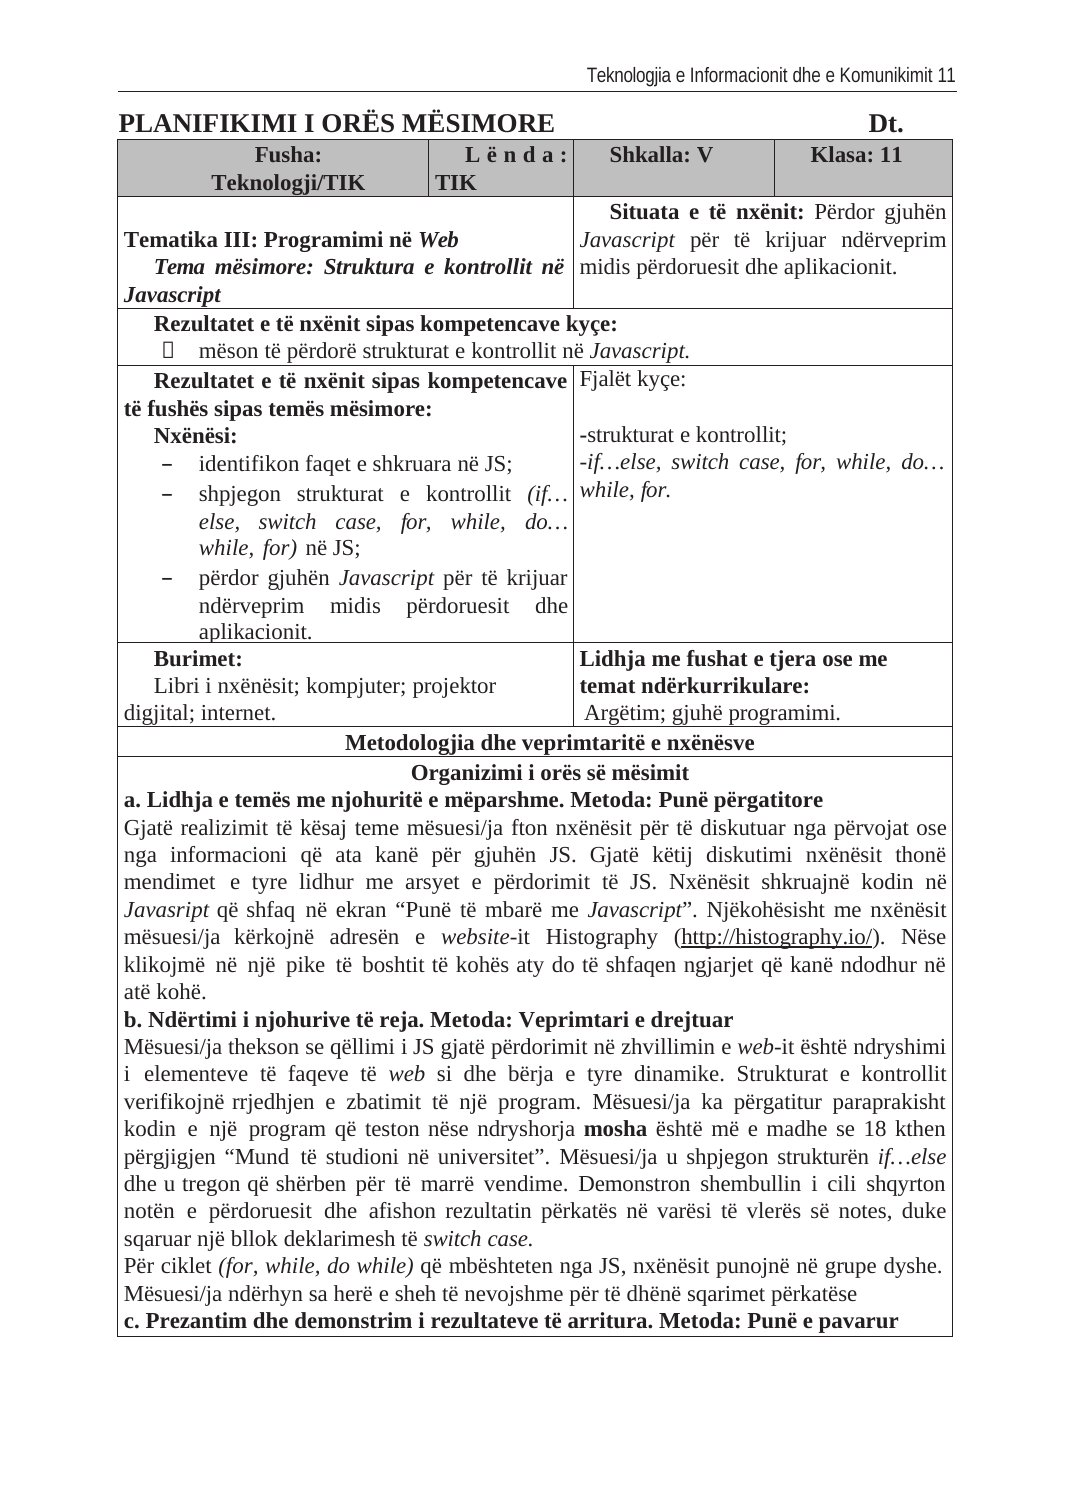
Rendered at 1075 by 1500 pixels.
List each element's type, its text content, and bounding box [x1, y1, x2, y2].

table_cell Rezultatet e të nxënit sipas kompetencave kyçe:  mëson të përdorë strukturat e kontrollit në Javascript. [118, 309, 952, 365]
table_cell Burimet: Libri i nxënësit; kompjuter; projektor digjital; internet. [118, 643, 573, 726]
table_header Klasa: 11 [775, 140, 952, 196]
table_header Fusha: Teknologji/TIK [118, 140, 428, 196]
table_cell Organizimi i orës së mësimit Lidhja e temës me njohuritë e mëparshme. Metoda: Punë përgatitore Gjatë realizimit të kësaj teme mësuesi/ja fton nxënësit për të diskutuar nga përvojat ose nga informacioni që ata kanë për gjuhën JS. Gjatë këtij diskutimi nxënësit thonë mendimet e tyre lidhur me arsyet e përdorimit të JS. Nxënësit shkruajnë kodin në Javasript që shfaq në ekran “Punë të mbarë me Javascript”. Njëkohësisht me nxënësit mësuesi/ja kërkojnë adresën e website-it Histography (http://histography.io/). Nëse klikojmë në një pike të boshtit të kohës aty do të shfaqen ngjarjet që kanë ndodhur në atë kohë. Ndërtimi i njohurive të reja. Metoda: Veprimtari e drejtuar Mësuesi/ja thekson se qëllimi i JS gjatë përdorimit në zhvillimin e web-it është ndryshimi i elementeve të faqeve të web si dhe bërja e tyre dinamike. Strukturat e kontrollit verifikojnë rrjedhjen e zbatimit të një program. Mësuesi/ja ka përgatitur paraprakisht kodin e një program që teston nëse ndryshorja mosha është më e madhe se 18 kthen përgjigjen “Mund të studioni në universitet”. Mësuesi/ja u shpjegon strukturën if…else dhe u tregon që shërben për të marrë vendime. Demonstron shembullin i cili shqyrton notën e përdoruesit dhe afishon rezultatin përkatës në varësi të vlerës së notes, duke sqaruar një bllok deklarimesh të switch case. Për ciklet (for, while, do while) që mbështeten nga JS, nxënësit punojnë në grupe dyshe. Mësuesi/ja ndërhyn sa herë e sheh të nevojshme për të dhënë sqarimet përkatëse Prezantim dhe demonstrim i rezultateve të arritura. Metoda: Punë e pavarur Nxënësit punojnë në grupe dyshe ushtrimin 1,2 fq. 39. [118, 757, 952, 1336]
table_cell Fjalët kyçe: -strukturat e kontrollit; -if…else, switch case, for, while, do… while, for. [574, 366, 952, 642]
table_cell Tematika III: Programimi në Web Tema mësimore: Struktura e kontrollit në Javascript [118, 197, 573, 308]
table_header L ë n d a : TIK [429, 140, 573, 196]
table_header Shkalla: V [574, 140, 774, 196]
table_cell Rezultatet e të nxënit sipas kompetencave të fushës sipas temës mësimore: Nxënësi: identifikon faqet e shkruara në JS; shpjegon strukturat e kontrollit (if…else, switch case, for, while, do…while, for) në JS; përdor gjuhën Javascript për të krijuar ndërveprim midis përdoruesit dhe aplikacionit. [118, 366, 573, 642]
table_cell Situata e të nxënit: Përdor gjuhën Javascript për të krijuar ndërveprim midis përdoruesit dhe aplikacionit. [574, 197, 952, 308]
subtitle PLANIFIKIMI I ORËS MËSIMORE Dt. [118, 107, 968, 138]
table_cell Lidhja me fushat e tjera ose me temat ndërkurrikulare: Argëtim; gjuhë programimi. [574, 643, 952, 726]
table_cell Metodologjia dhe veprimtaritë e nxënësve [118, 727, 952, 756]
